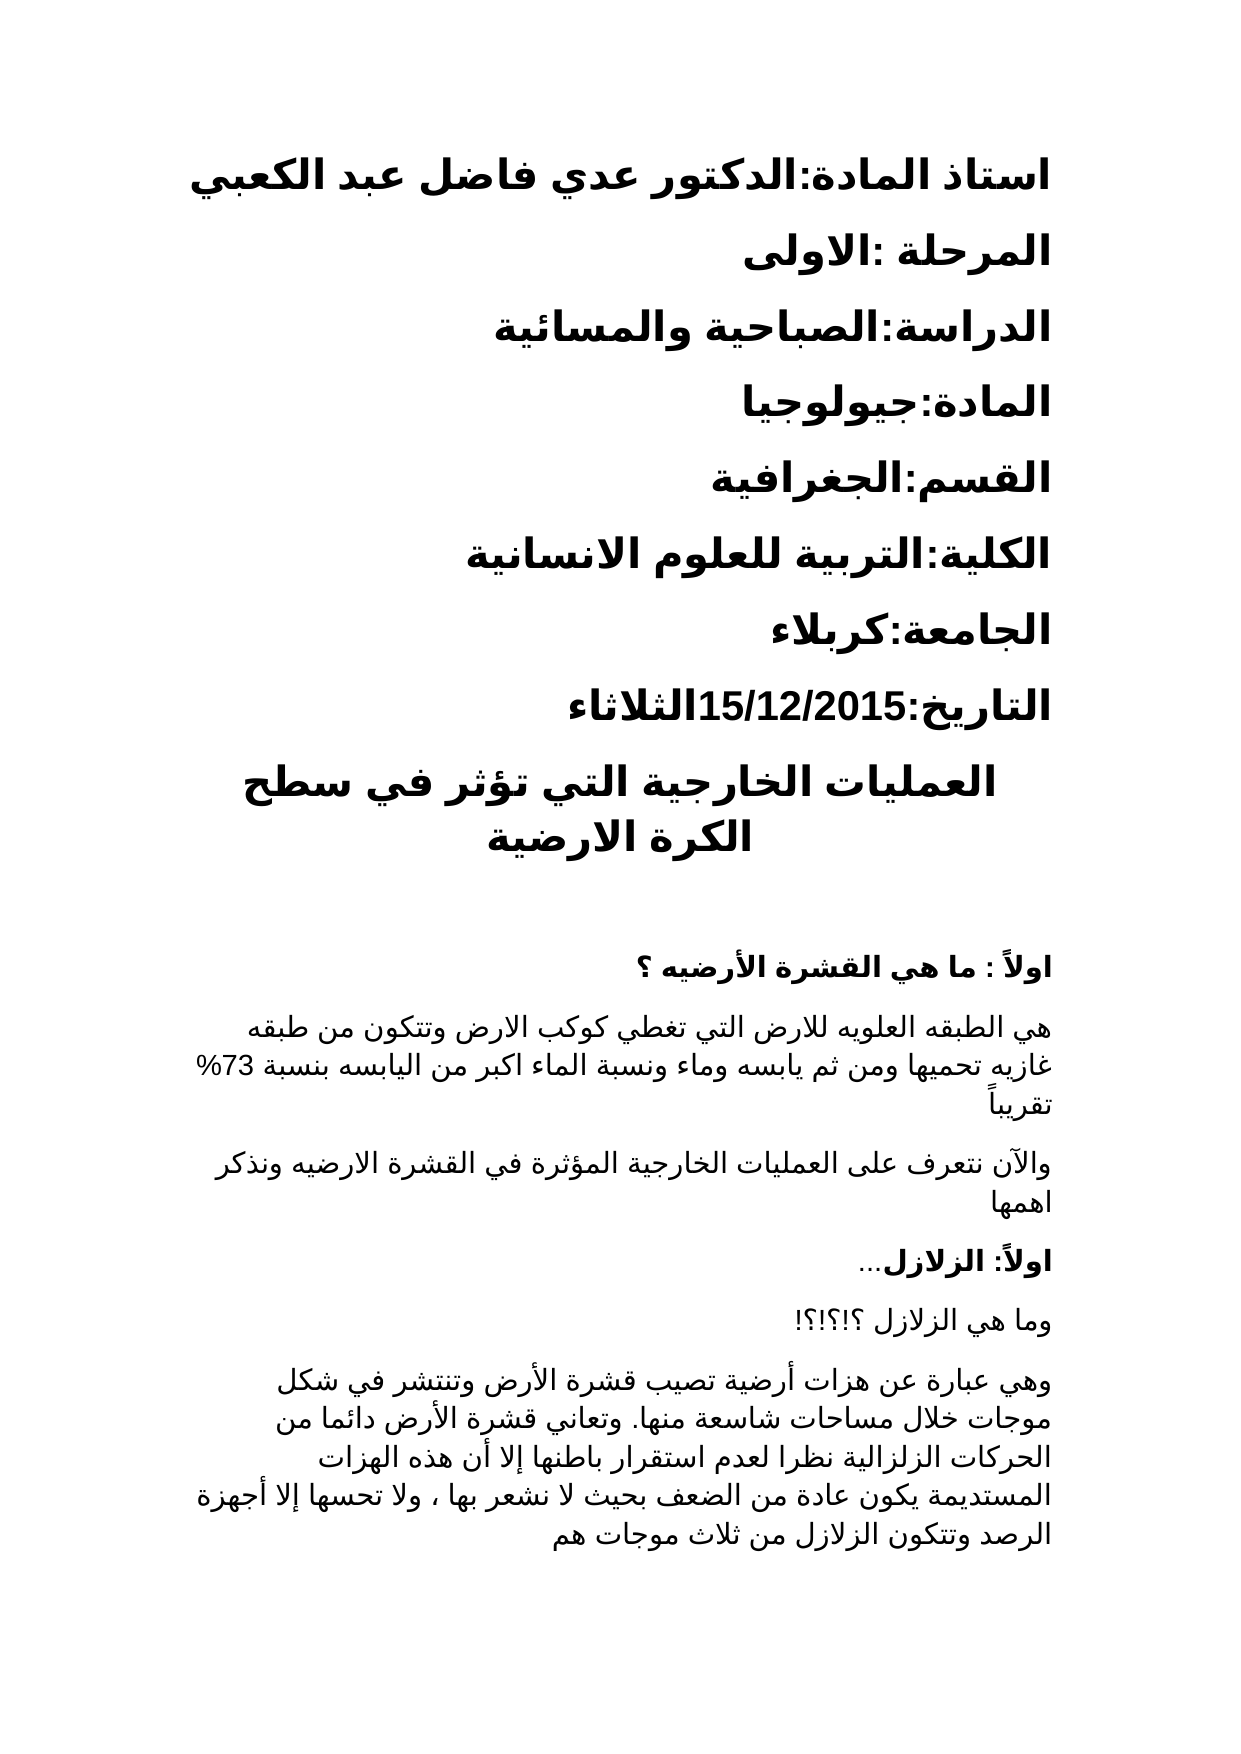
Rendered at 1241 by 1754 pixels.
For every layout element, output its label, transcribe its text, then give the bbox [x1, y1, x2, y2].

text اولاً : ما هي القشرة الأرضيه ؟ [187, 950, 1053, 984]
text الكلية:التربية للعلوم الانسانية [187, 530, 1053, 578]
text الجامعة:كربلاء [187, 606, 1053, 653]
text استاذ المادة:الدكتور عدي فاضل عبد الكعبي [187, 150, 1053, 198]
text وهي عبارة عن هزات أرضية تصيب قشرة الأرض وتنتشر في شكل موجات خلال مساحات شاسعة منها. وتعاني قشرة الأرض دائما من الحركات الزلزالية نظرا لعدم استقرار باطنها إلا أن هذه الهزات المستديمة يكون عادة من الضعف بحيث لا نشعر بها ، ولا تحسها إلا أجهزة الرصد وتتكون الزلازل من ثلاث موجات هم [187, 1363, 1053, 1551]
text والآن نتعرف على العمليات الخارجية المؤثرة في القشرة الارضيه ونذكر اهمها [187, 1146, 1053, 1218]
text اولاً: الزلازل... [187, 1244, 1053, 1278]
text وما هي الزلازل ؟!؟!؟! [187, 1303, 1053, 1337]
text الدراسة:الصباحية والمسائية [187, 302, 1053, 350]
text العمليات الخارجية التي تؤثر في سطح الكرة الارضية [187, 757, 1053, 861]
text التاريخ:15/12/2015الثلاثاء [187, 682, 1053, 729]
text القسم:الجغرافية [187, 454, 1053, 502]
text المادة:جيولوجيا [187, 378, 1053, 426]
text المرحلة :الاولى [187, 226, 1053, 274]
text هي الطبقه العلويه للارض التي تغطي كوكب الارض وتتكون من طبقه غازيه تحميها ومن ثم يابسه وماء ونسبة الماء اكبر من اليابسه بنسبة 73% تقريباً [187, 1010, 1053, 1120]
